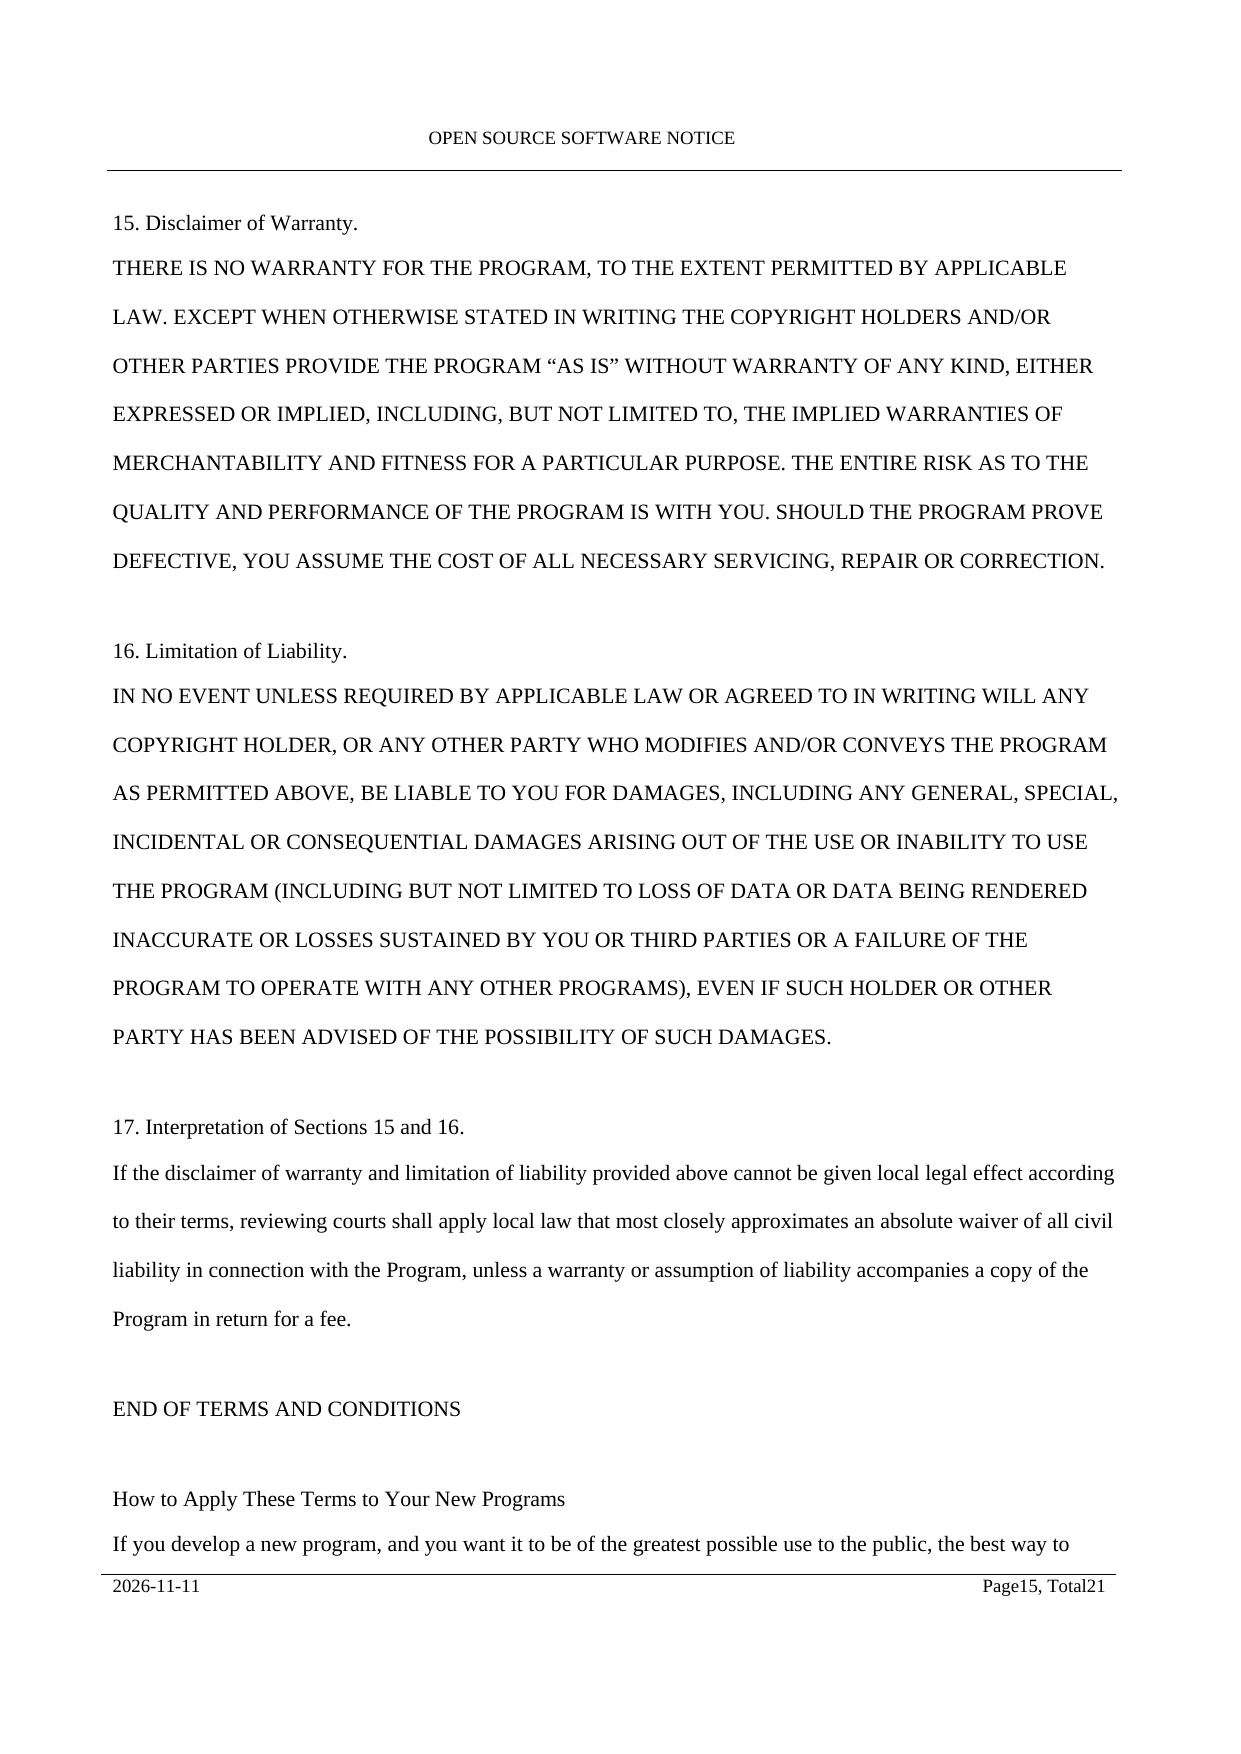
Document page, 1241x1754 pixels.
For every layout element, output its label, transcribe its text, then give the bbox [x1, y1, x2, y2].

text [112, 1528, 1128, 1560]
text How to Apply These Terms to Your New Programs [112, 1482, 1128, 1515]
text IN NO EVENT UNLESS REQUIRED BY APPLICABLE LAW OR AGREED TO IN WRITING WILL ANY COPYRIGHT HOLDER, OR ANY OTHER PARTY WHO MODIFIES AND/OR CONVEYS THE PROGRAM AS PERMITTED ABOVE, BE LIABLE TO YOU FOR DAMAGES, INCLUDING ANY GENERAL, SPECIAL, INCIDENTAL OR CONSEQUENTIAL DAMAGES ARISING OUT OF THE USE OR INABILITY TO USE THE PROGRAM (INCLUDING BUT NOT LIMITED TO LOSS OF DATA OR DATA BEING RENDERED INACCURATE OR LOSSES SUSTAINED BY YOU OR THIRD PARTIES OR A FAILURE OF THE PROGRAM TO OPERATE WITH ANY OTHER PROGRAMS), EVEN IF SUCH HOLDER OR OTHER PARTY HAS BEEN ADVISED OF THE POSSIBILITY OF SUCH DAMAGES. [112, 679, 1128, 1053]
text END OF TERMS AND CONDITIONS [112, 1392, 1128, 1425]
text 16. Limitation of Liability. [112, 634, 1128, 667]
text THERE IS NO WARRANTY FOR THE PROGRAM, TO THE EXTENT PERMITTED BY APPLICABLE LAW. EXCEPT WHEN OTHERWISE STATED IN WRITING THE COPYRIGHT HOLDERS AND/OR OTHER PARTIES PROVIDE THE PROGRAM “AS IS” WITHOUT WARRANTY OF ANY KIND, EITHER EXPRESSED OR IMPLIED, INCLUDING, BUT NOT LIMITED TO, THE IMPLIED WARRANTIES OF MERCHANTABILITY AND FITNESS FOR A PARTICULAR PURPOSE. THE ENTIRE RISK AS TO THE QUALITY AND PERFORMANCE OF THE PROGRAM IS WITH YOU. SHOULD THE PROGRAM PROVE DEFECTIVE, YOU ASSUME THE COST OF ALL NECESSARY SERVICING, REPAIR OR CORRECTION. [112, 251, 1128, 576]
text If the disclaimer of warranty and limitation of liability provided above cannot be given local legal effect according to their terms, reviewing courts shall apply local law that most closely approximates an absolute waiver of all civil liability in connection with the Program, unless a warranty or assumption of liability accompanies a copy of the Program in return for a fee. [112, 1156, 1128, 1334]
text 15. Disclaimer of Warranty. [112, 206, 1128, 239]
text 17. Interpretation of Sections 15 and 16. [112, 1111, 1128, 1143]
